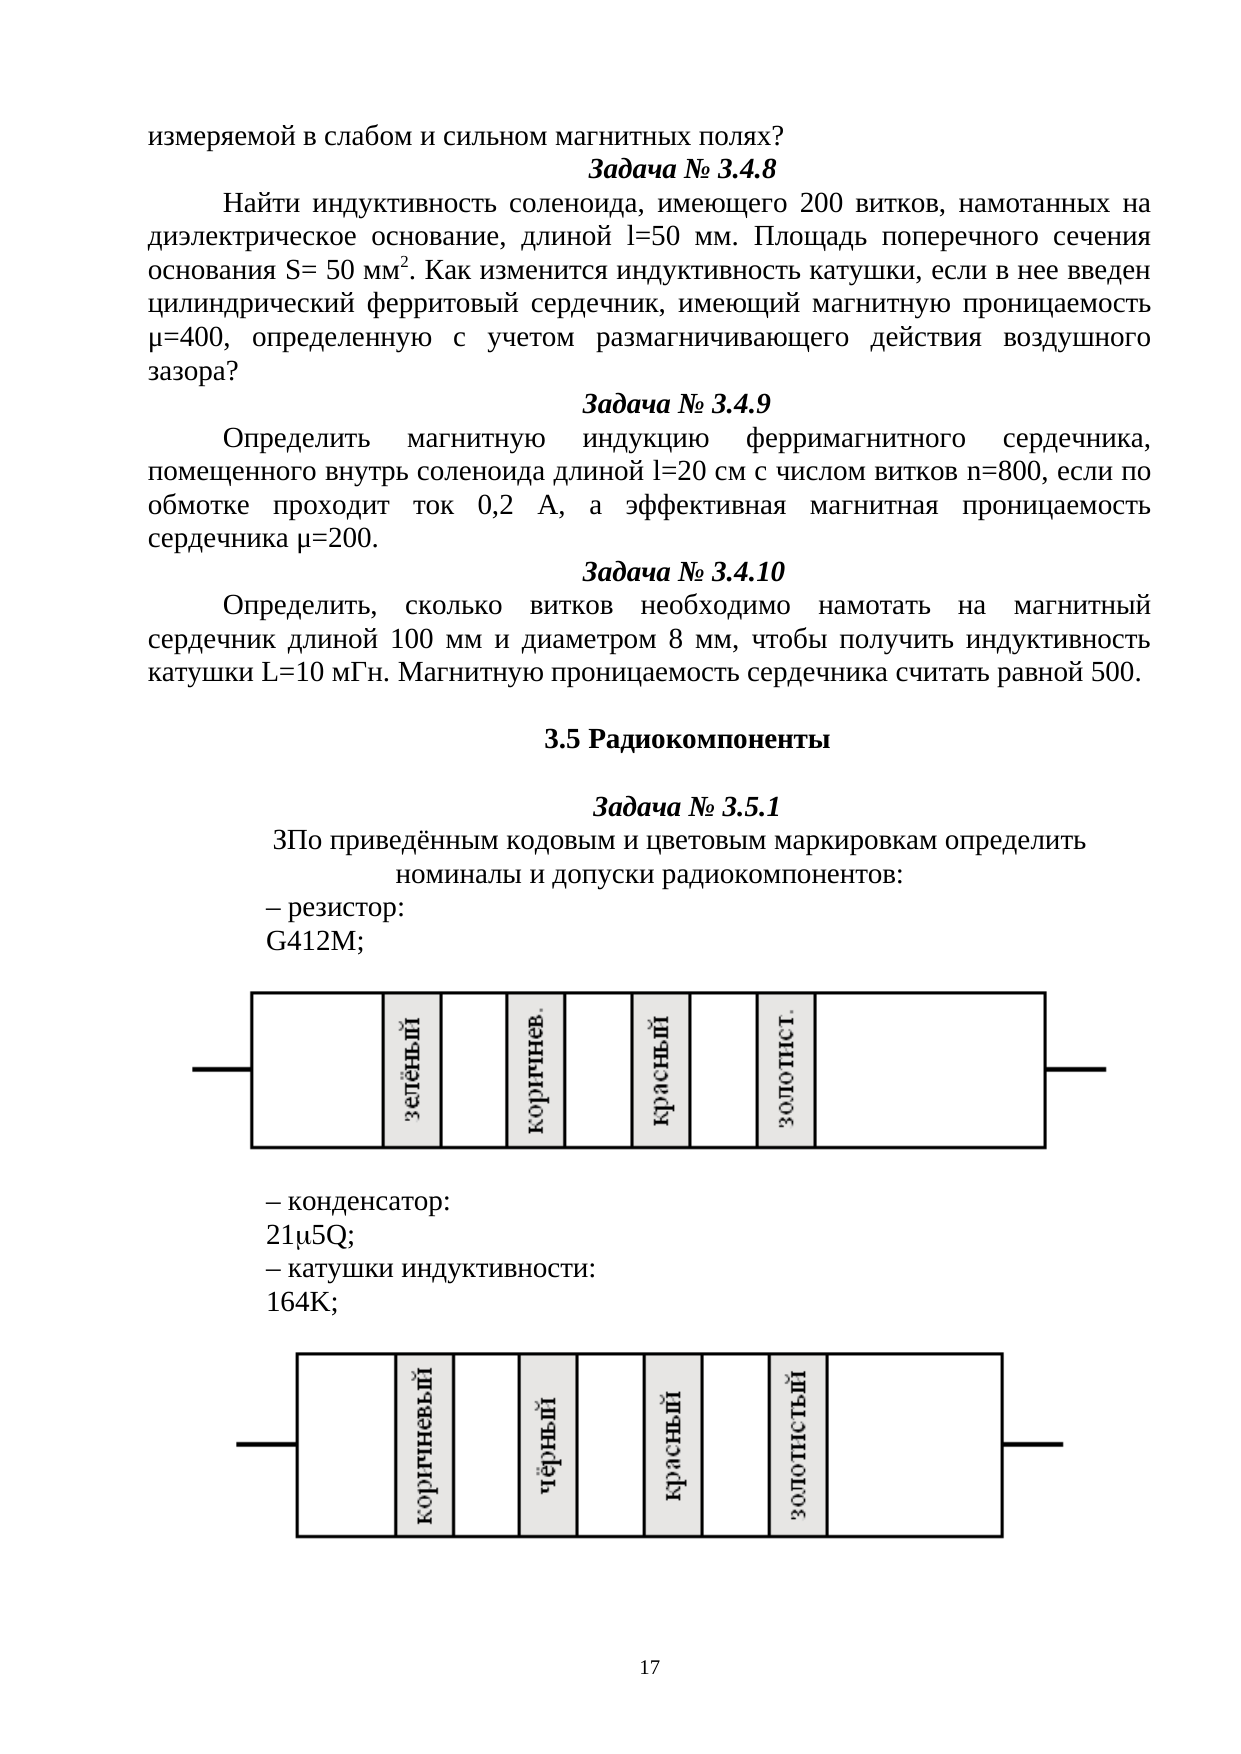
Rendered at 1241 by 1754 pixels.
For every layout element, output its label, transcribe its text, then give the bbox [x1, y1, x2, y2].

picture [235, 1351, 1065, 1540]
picture [191, 990, 1108, 1151]
text 215Q; [148, 1217, 1152, 1251]
subtitle ЗПо приведённым кодовым и цветовым маркировкам определить номиналы и допуски радиокомпонентов: [148, 822, 1152, 889]
text Задача № 3.4.9 [148, 386, 1152, 420]
text – катушки индуктивности: [148, 1251, 1152, 1284]
text Найти индуктивность соленоида, имеющего 200 витков, намотанных на диэлектрическое основание, длиной l=50 мм. Площадь поперечного сечения основания S= 50 мм2. Как изменится индуктивность катушки, если в нее введен цилиндрический ферритовый сердечник, имеющий магнитную проницаемость μ=400, определенную с учетом размагничивающего действия воздушного зазора? [148, 185, 1152, 386]
text – конденсатор: [148, 1184, 1152, 1217]
text 3.5 Радиокомпоненты [148, 722, 1152, 755]
text Задача № 3.4.8 [148, 152, 1152, 185]
text 164K; [148, 1284, 1152, 1318]
text Задача № 3.5.1 [148, 789, 1152, 822]
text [148, 118, 1152, 152]
text Определить, сколько витков необходимо намотать на магнитный сердечник длиной 100 мм и диаметром 8 мм, чтобы получить индуктивность катушки L=10 мГн. Магнитную проницаемость сердечника считать равной 500. [148, 588, 1152, 688]
text G412M; [148, 923, 1152, 957]
text Задача № 3.4.10 [148, 554, 1152, 588]
text Определить магнитную индукцию ферримагнитного сердечника, помещенного внутрь соленоида длиной l=20 см с числом витков n=800, если по обмотке проходит ток 0,2 А, а эффективная магнитная проницаемость сердечника μ=200. [148, 420, 1152, 554]
text – резистор: [148, 889, 1152, 923]
